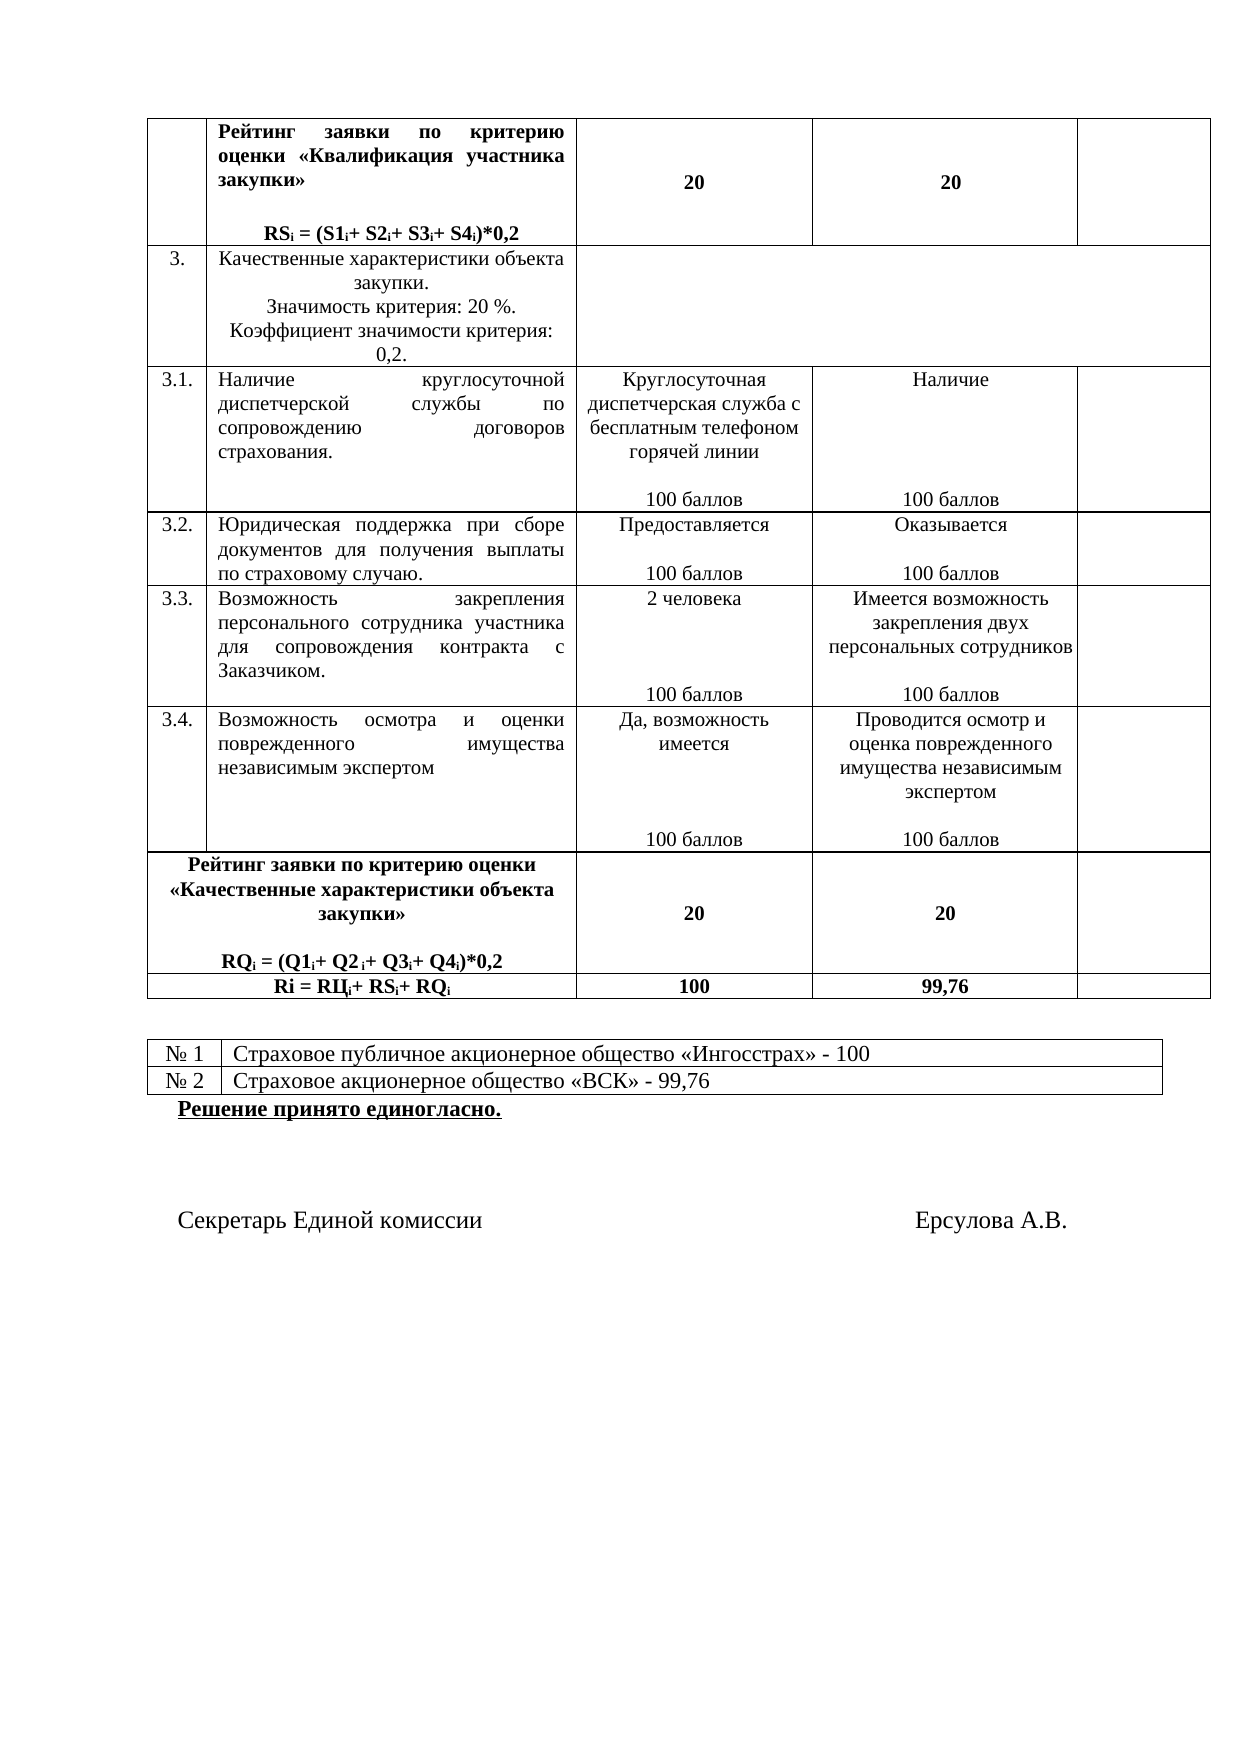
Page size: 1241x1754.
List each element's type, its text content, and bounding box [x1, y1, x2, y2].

table_cell 20 [577, 853, 812, 973]
table_cell [1078, 119, 1210, 244]
table_cell Юридическая поддержка при сборе документов для получения выплаты по страховому случаю. [207, 513, 576, 584]
table_cell 3.2. [148, 513, 206, 584]
table_cell Страховое акционерное общество «ВСК» - 99,76 [222, 1067, 1162, 1094]
table_cell [1078, 853, 1210, 973]
table_cell Да, возможность имеется 100 баллов [577, 707, 812, 851]
table_cell 3. [148, 246, 206, 366]
table_header № 1 [148, 1040, 221, 1066]
table_cell Возможность закрепления персонального сотрудника участника для сопровождения контракта с Заказчиком. [207, 586, 576, 706]
table_cell [148, 119, 206, 244]
table_cell [1078, 513, 1210, 584]
table_cell 20 [813, 119, 1077, 244]
table_cell [1078, 707, 1210, 851]
table_cell Круглосуточная диспетчерская служба с бесплатным телефоном горячей линии 100 баллов [577, 367, 812, 511]
table_cell Оказывается 100 баллов [813, 513, 1077, 584]
table_header Страховое публичное акционерное общество «Ингосстрах» - 100 [222, 1040, 1162, 1066]
table_cell [1078, 586, 1210, 706]
table_cell Имеется возможность закрепления двух персональных сотрудников 100 баллов [813, 586, 1077, 706]
table_cell Проводится осмотр и оценка поврежденного имущества независимым экспертом 100 баллов [813, 707, 1077, 851]
text Секретарь Единой комиссии Ерсулова А.В. [177, 1205, 1152, 1234]
table_cell № 2 [148, 1067, 221, 1094]
table_cell 2 человека 100 баллов [577, 586, 812, 706]
table_cell 20 [813, 853, 1077, 973]
table_cell 100 [577, 974, 812, 998]
table_cell [1078, 367, 1210, 511]
table_cell Рейтинг заявки по критерию оценки «Качественные характеристики объекта закупки» RQi = (Q1i+ Q2 i+ Q3i+ Q4i)*0,2 [148, 853, 576, 973]
table_cell 3.3. [148, 586, 206, 706]
table_cell 20 [577, 119, 812, 244]
table_cell Наличие 100 баллов [813, 367, 1077, 511]
table_cell Предоставляется 100 баллов [577, 513, 812, 584]
table_cell 3.4. [148, 707, 206, 851]
table_cell Наличие круглосуточной диспетчерской службы по сопровождению договоров страхования. [207, 367, 576, 511]
table_cell Ri = RЦi+ RSi+ RQi [148, 974, 576, 998]
table_cell [577, 246, 1210, 366]
text Решение принято единогласно. [177, 1095, 1152, 1121]
table_cell Рейтинг заявки по критерию оценки «Квалификация участника закупки» RSi = (S1i+ S2i+ S3i+ S4i)*0,2 [207, 119, 576, 244]
table_cell Возможность осмотра и оценки поврежденного имущества независимым экспертом [207, 707, 576, 851]
table_cell Качественные характеристики объекта закупки. Значимость критерия: 20 %. Коэффициент значимости критерия: 0,2. [207, 246, 576, 366]
table_cell [1078, 974, 1210, 998]
table_cell 3.1. [148, 367, 206, 511]
table_cell 99,76 [813, 974, 1077, 998]
